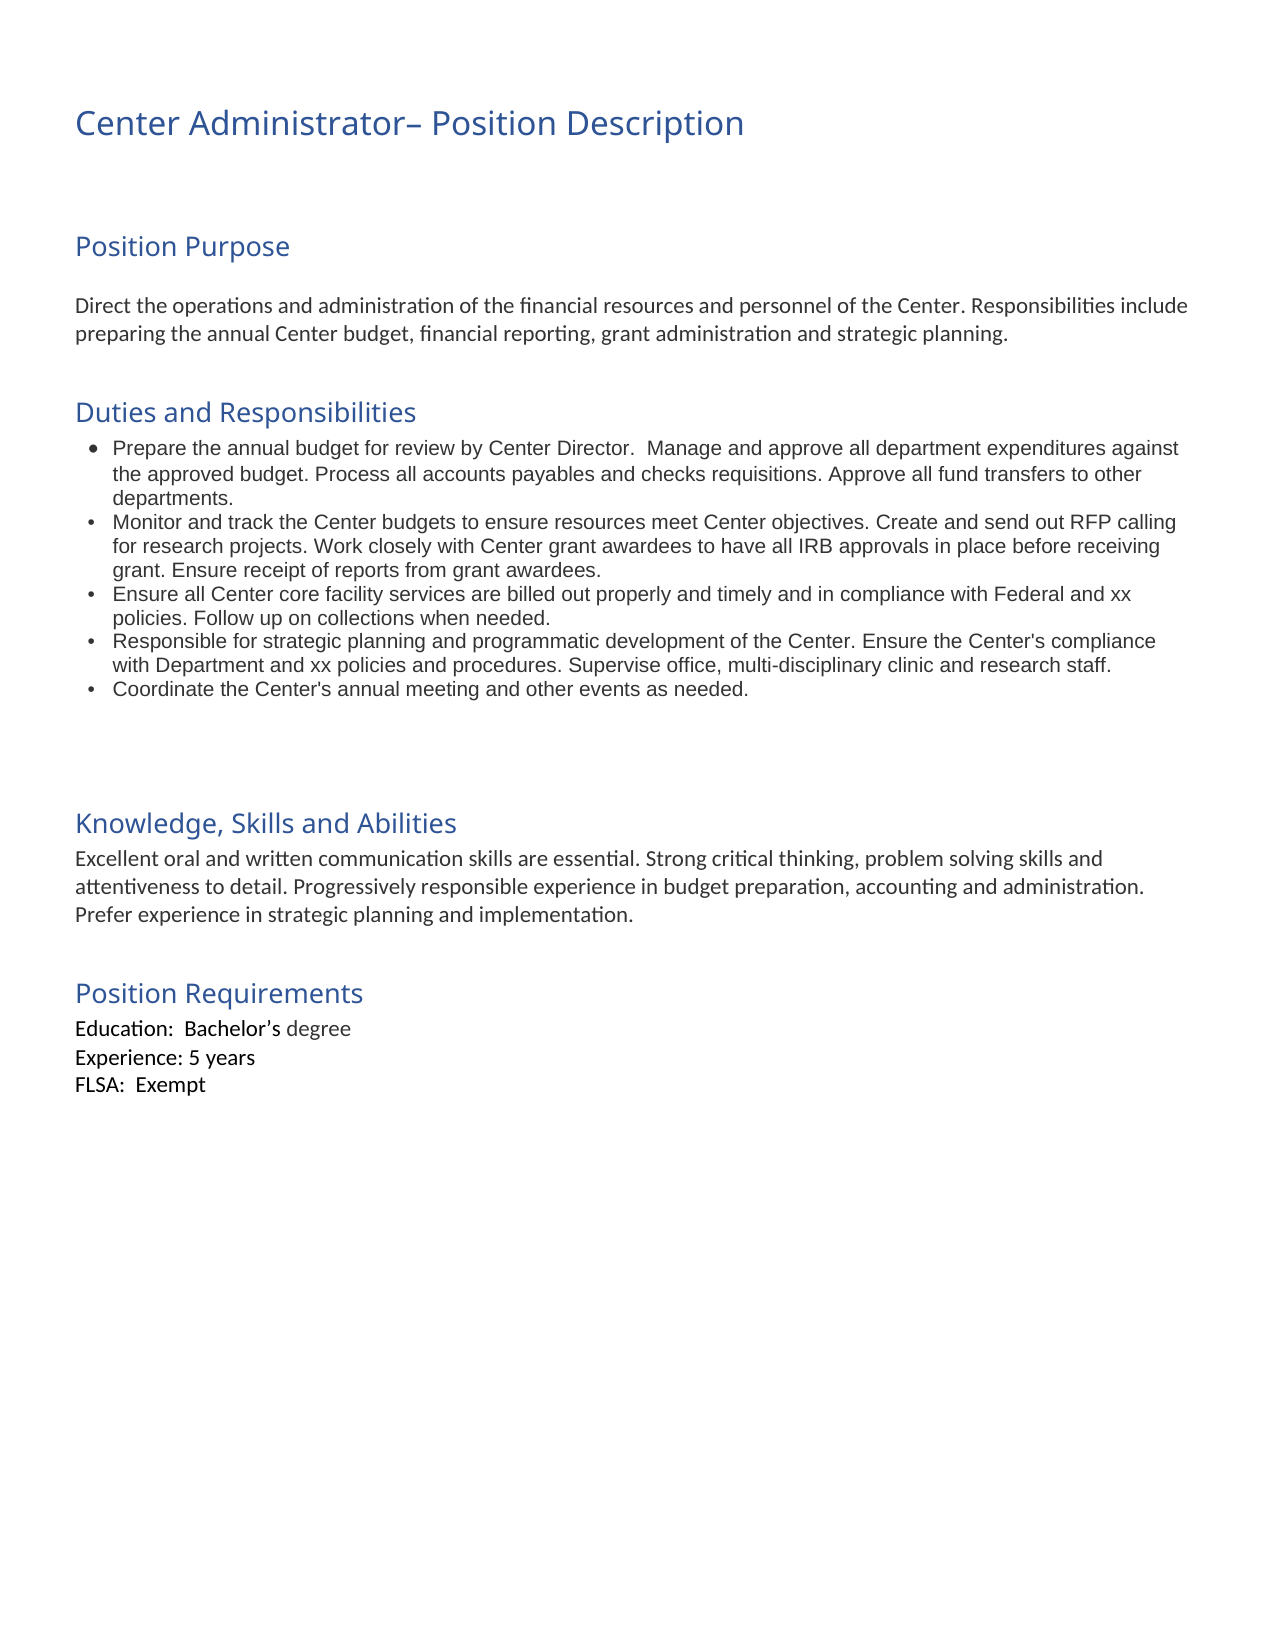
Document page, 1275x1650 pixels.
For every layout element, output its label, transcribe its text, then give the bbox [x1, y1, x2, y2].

subtitle Position Requirements [75, 975, 1200, 1012]
text • Coordinate the Center's annual meeting and other events as needed. [75, 677, 1200, 701]
subtitle Knowledge, Skills and Abilities [75, 804, 1200, 841]
text Excellent oral and written communication skills are essential. Strong critical thinking, problem solving skills and attentiveness to detail. Progressively responsible experience in budget preparation, accounting and administration. Prefer experience in strategic planning and implementation. [75, 844, 1200, 928]
subtitle Position Purpose [75, 227, 1200, 264]
subtitle Duties and Responsibilities [75, 394, 1200, 431]
text • Monitor and track the Center budgets to ensure resources meet Center objectives. Create and send out RFP calling for research projects. Work closely with Center grant awardees to have all IRB approvals in place before receiving grant. Ensure receipt of reports from grant awardees. [75, 509, 1200, 581]
text Direct the operations and administration of the financial resources and personnel of the Center. Responsibilities include preparing the annual Center budget, financial reporting, grant administration and strategic planning. [75, 291, 1200, 347]
text FLSA: Exempt [75, 1071, 1200, 1099]
text Education: Bachelor’s degree [75, 1014, 1200, 1043]
text • Ensure all Center core facility services are billed out properly and timely and in compliance with Federal and xx policies. Follow up on collections when needed. [75, 581, 1200, 629]
subtitle Center Administrator– Position Description [75, 100, 1200, 145]
text • Prepare the annual budget for review by Center Director. Manage and approve all department expenditures against the approved budget. Process all accounts payables and checks requisitions. Approve all fund transfers to other departments. [75, 433, 1200, 509]
text Experience: 5 years [75, 1043, 1200, 1071]
text • Responsible for strategic planning and programmatic development of the Center. Ensure the Center's compliance with Department and xx policies and procedures. Supervise office, multi-disciplinary clinic and research staff. [75, 629, 1200, 677]
